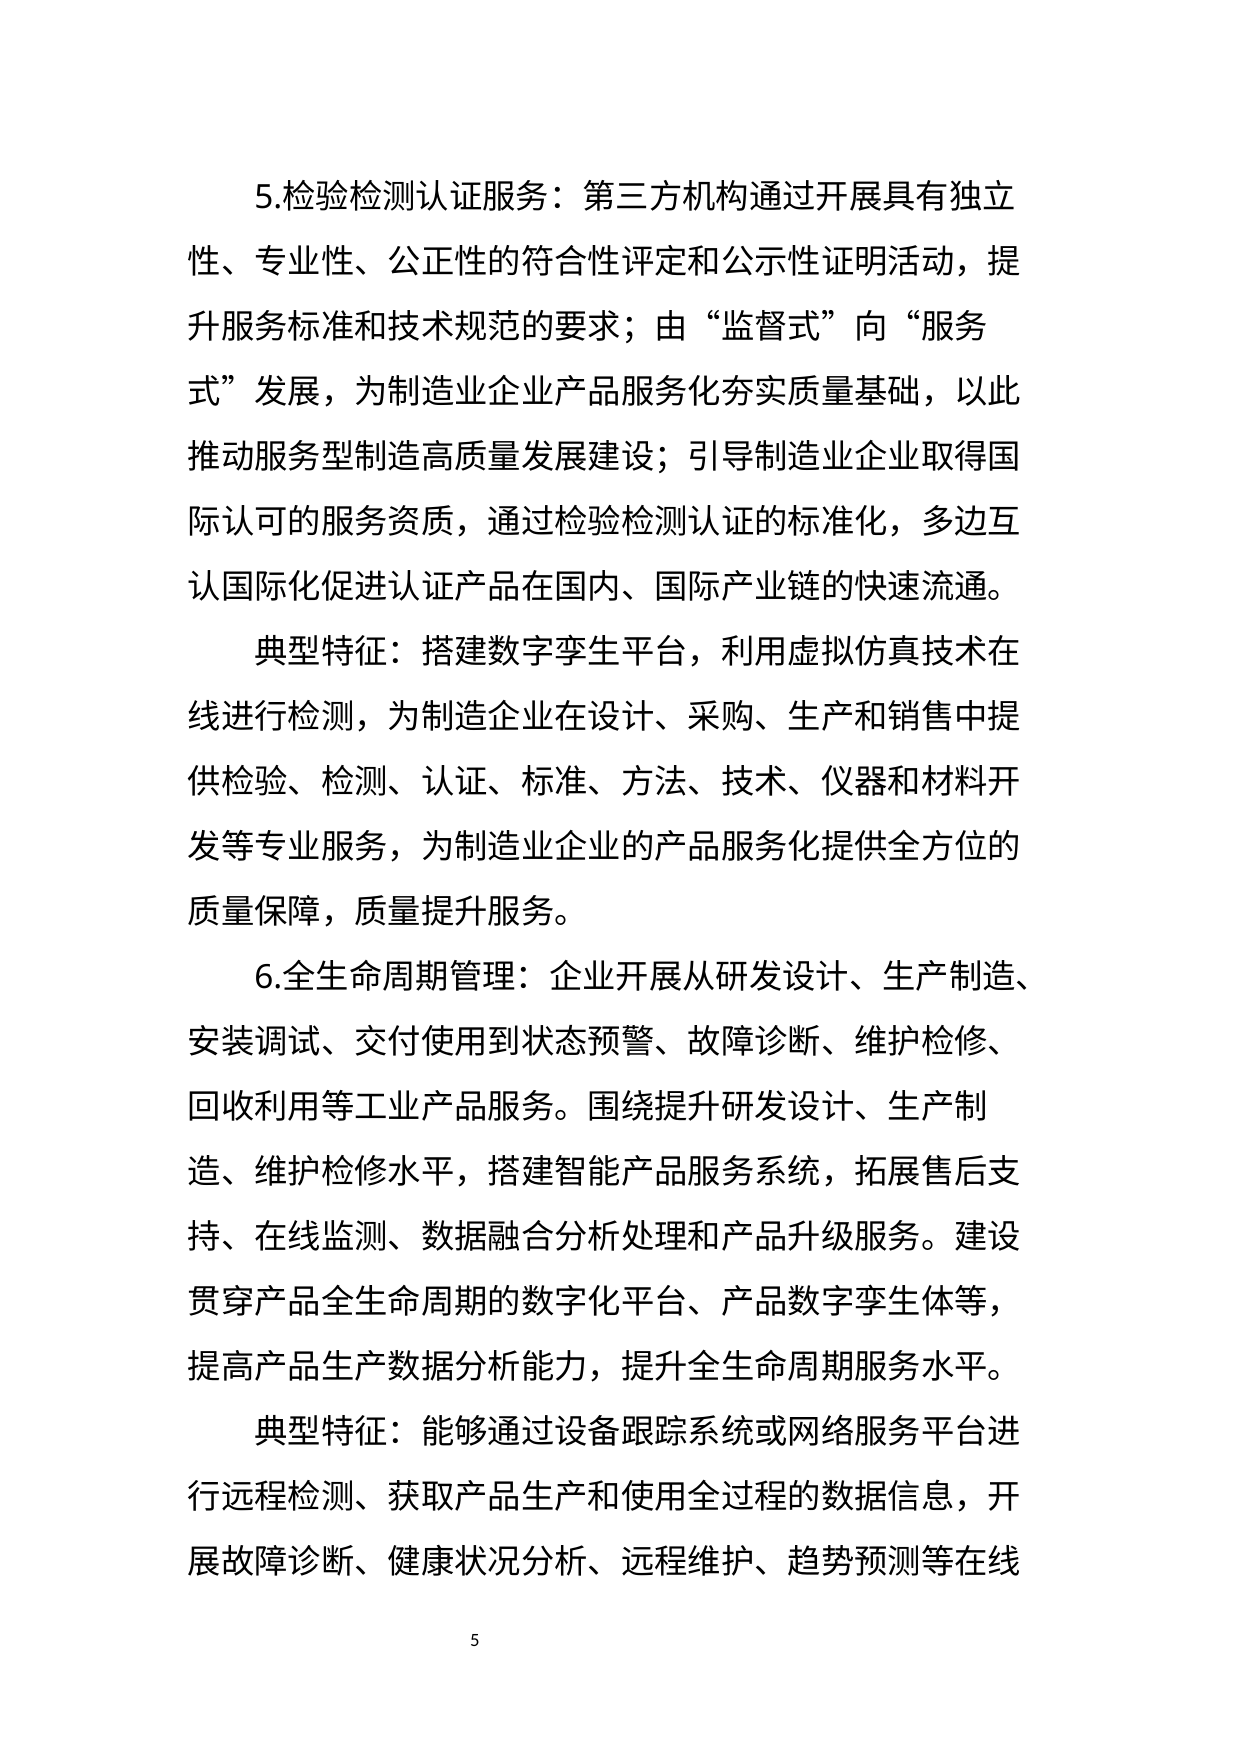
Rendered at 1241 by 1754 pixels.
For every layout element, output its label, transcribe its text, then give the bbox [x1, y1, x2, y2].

text 5.检验检测认证服务：第三方机构通过开展具有独立性、专业性、公正性的符合性评定和公示性证明活动，提升服务标准和技术规范的要求；由“监督式”向“服务式”发展，为制造业企业产品服务化夯实质量基础，以此推动服务型制造高质量发展建设；引导制造业企业取得国际认可的服务资质，通过检验检测认证的标准化，多边互认国际化促进认证产品在国内、国际产业链的快速流通。 [187, 162, 1053, 617]
text 典型特征：搭建数字孪生平台，利用虚拟仿真技术在线进行检测，为制造企业在设计、采购、生产和销售中提供检验、检测、认证、标准、方法、技术、仪器和材料开发等专业服务，为制造业企业的产品服务化提供全方位的质量保障，质量提升服务。 [187, 617, 1053, 942]
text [187, 1397, 1053, 1592]
text 6.全生命周期管理：企业开展从研发设计、生产制造、安装调试、交付使用到状态预警、故障诊断、维护检修、回收利用等工业产品服务。围绕提升研发设计、生产制造、维护检修水平，搭建智能产品服务系统，拓展售后支持、在线监测、数据融合分析处理和产品升级服务。建设贯穿产品全生命周期的数字化平台、产品数字孪生体等，提高产品生产数据分析能力，提升全生命周期服务水平。 [187, 942, 1053, 1397]
